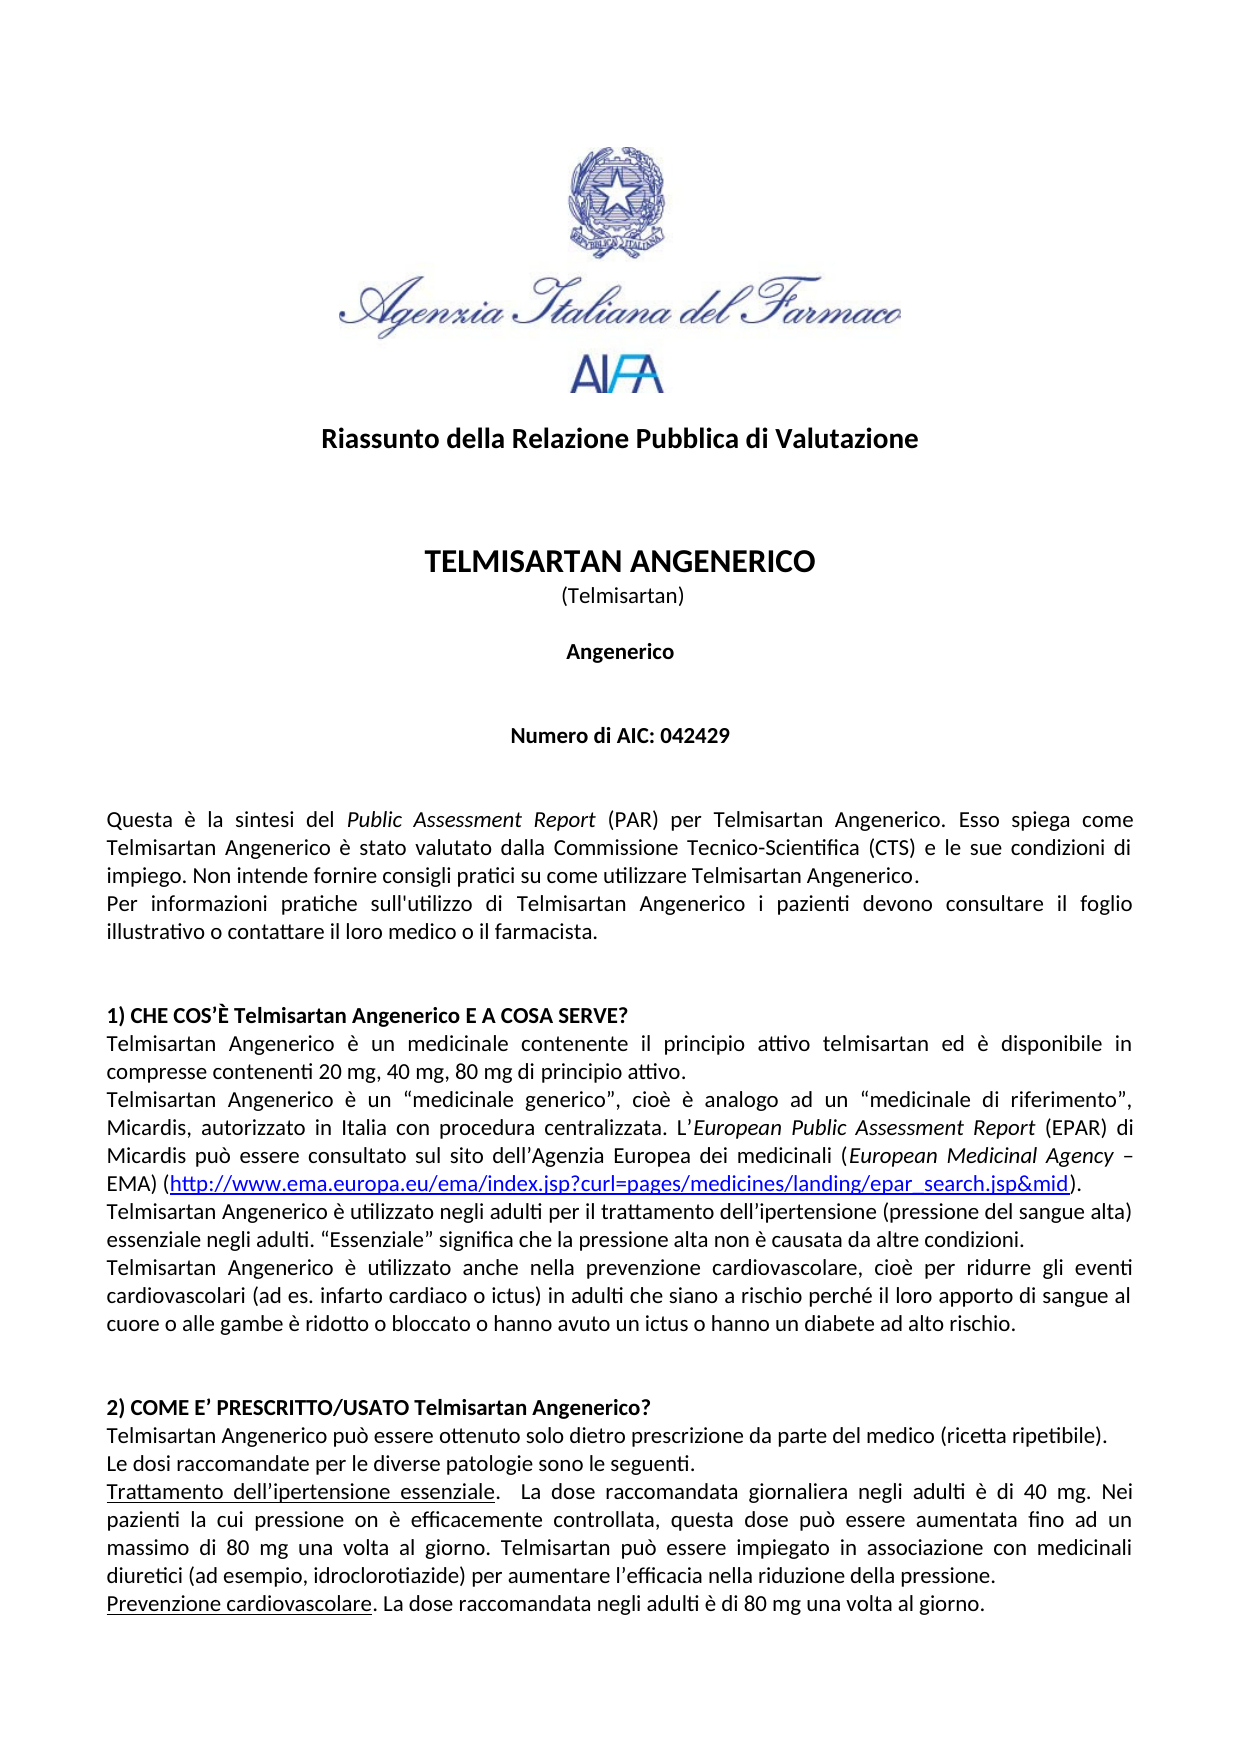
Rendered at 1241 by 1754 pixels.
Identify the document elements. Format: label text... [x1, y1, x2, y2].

text Prevenzione cardiovascolare. La dose raccomandata negli adulti è di 80 mg una volta al giorno. [106, 1589, 1134, 1618]
text Numero di AIC: 042429 [106, 721, 1134, 749]
text Telmisartan Angenerico è un “medicinale generico”, cioè è analogo ad un “medicinale di riferimento”, Micardis, autorizzato in Italia con procedura centralizzata. L’European Public Assessment Report (EPAR) di Micardis può essere consultato sul sito dell’Agenzia Europea dei medicinali (European Medicinal Agency – EMA) (http://www.ema.europa.eu/ema/index.jsp?curl=pages/medicines/landing/epar_search.jsp&mid). [106, 1085, 1134, 1197]
text Telmisartan Angenerico può essere ottenuto solo dietro prescrizione da parte del medico (ricetta ripetibile). [106, 1421, 1134, 1449]
text Telmisartan Angenerico è utilizzato negli adulti per il trattamento dell’ipertensione (pressione del sangue alta) essenziale negli adulti. “Essenziale” significa che la pressione alta non è causata da altre condizioni. [106, 1197, 1134, 1253]
text Questa è la sintesi del Public Assessment Report (PAR) per Telmisartan Angenerico. Esso spiega come Telmisartan Angenerico è stato valutato dalla Commissione Tecnico-Scientifica (CTS) e le sue condizioni di impiego. Non intende fornire consigli pratici su come utilizzare Telmisartan Angenerico. [106, 805, 1134, 889]
text (Telmisartan) [106, 581, 1134, 609]
text Angenerico [106, 637, 1134, 665]
text Riassunto della Relazione Pubblica di Valutazione [106, 420, 1134, 456]
text Per informazioni pratiche sull'utilizzo di Telmisartan Angenerico i pazienti devono consultare il foglio illustrativo o contattare il loro medico o il farmacista. [106, 889, 1134, 945]
text Telmisartan Angenerico è utilizzato anche nella prevenzione cardiovascolare, cioè per ridurre gli eventi cardiovascolari (ad es. infarto cardiaco o ictus) in adulti che siano a rischio perché il loro apporto di sangue al cuore o alle gambe è ridotto o bloccato o hanno avuto un ictus o hanno un diabete ad alto rischio. [106, 1253, 1134, 1337]
text TELMISARTAN ANGENERICO [106, 540, 1134, 581]
text 1) CHE COS’È Telmisartan Angenerico E A COSA SERVE? [106, 1001, 1134, 1029]
text Le dosi raccomandate per le diverse patologie sono le seguenti. [106, 1449, 1134, 1477]
text 2) COME E’ PRESCRITTO/USATO Telmisartan Angenerico? [106, 1393, 1134, 1421]
text Trattamento dell’ipertensione essenziale. La dose raccomandata giornaliera negli adulti è di 40 mg. Nei pazienti la cui pressione on è efficacemente controllata, questa dose può essere aumentata fino ad un massimo di 80 mg una volta al giorno. Telmisartan può essere impiegato in associazione con medicinali diuretici (ad esempio, idroclorotiazide) per aumentare l’efficacia nella riduzione della pressione. [106, 1477, 1134, 1589]
text Telmisartan Angenerico è un medicinale contenente il principio attivo telmisartan ed è disponibile in compresse contenenti 20 mg, 40 mg, 80 mg di principio attivo. [106, 1029, 1134, 1085]
